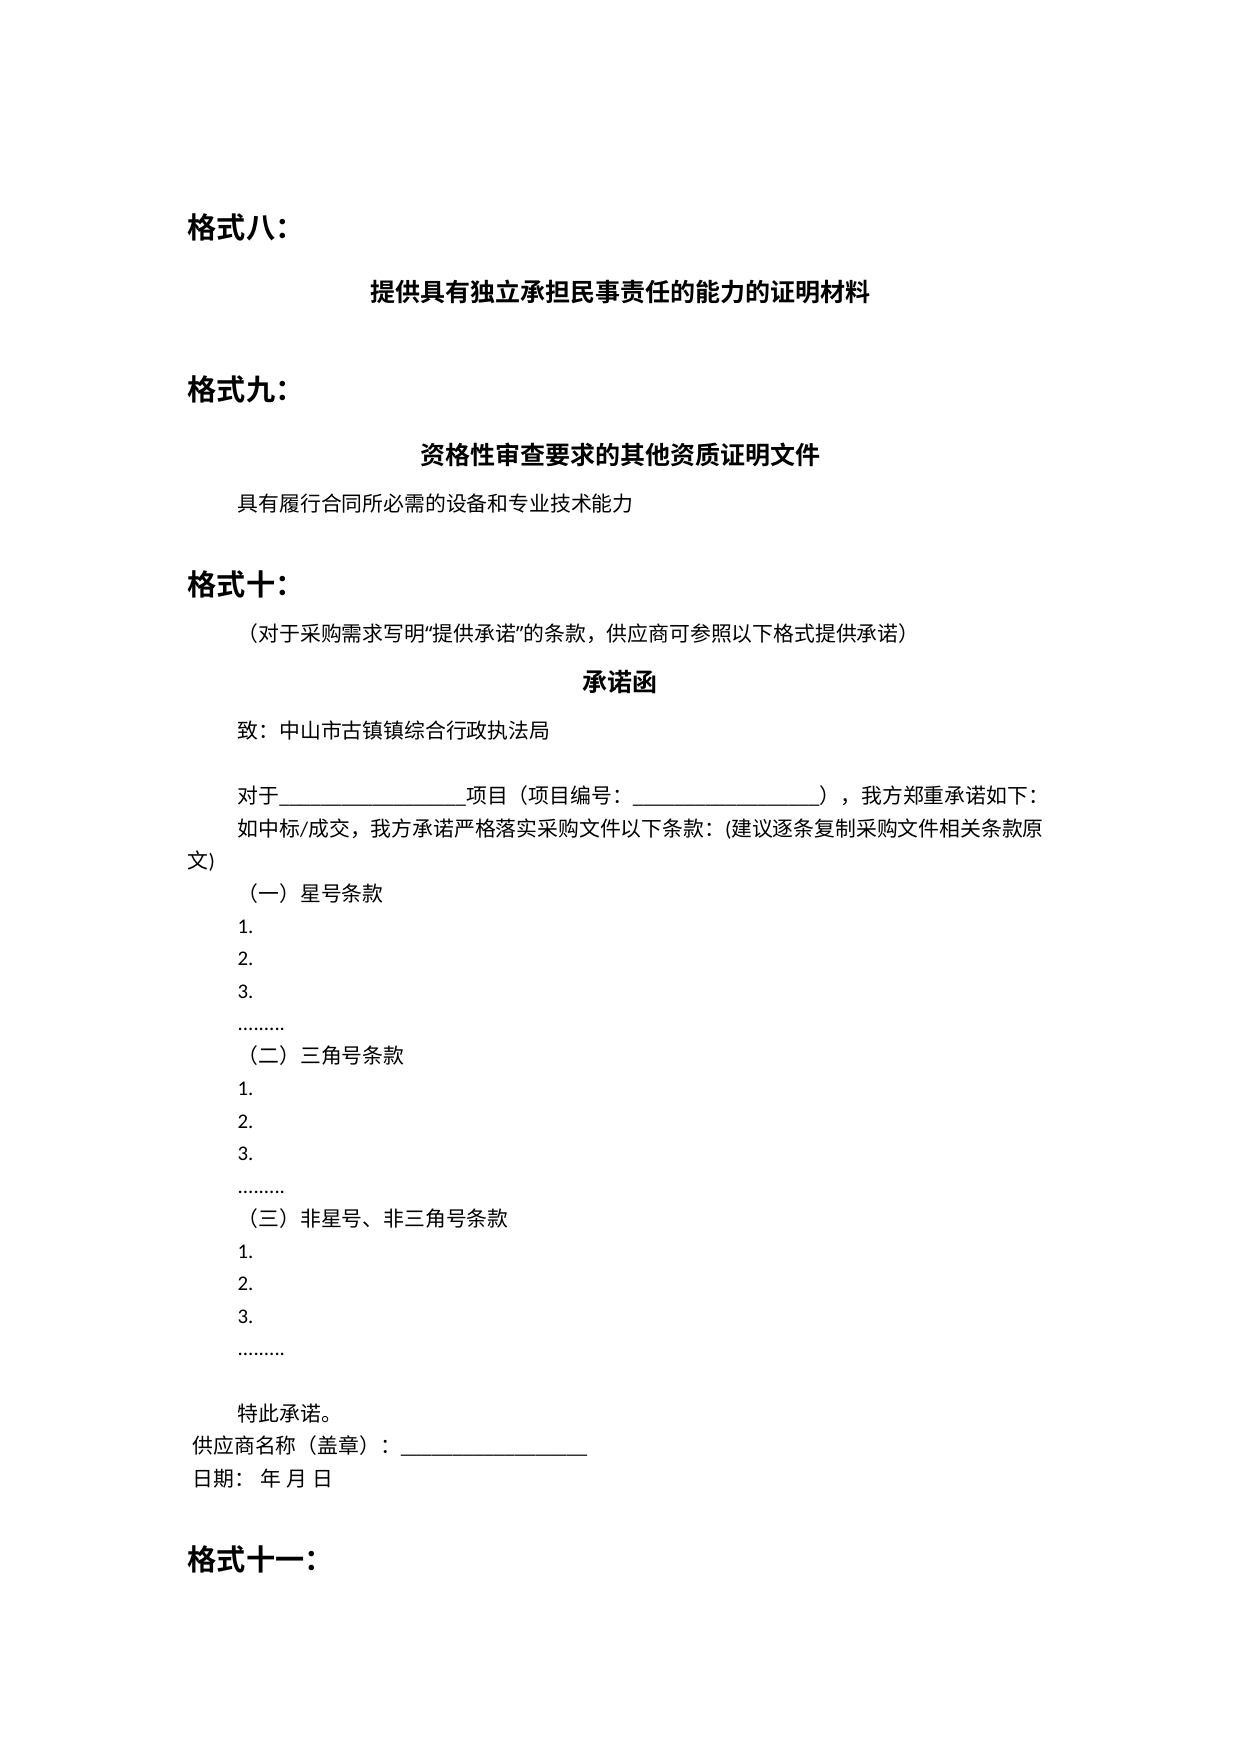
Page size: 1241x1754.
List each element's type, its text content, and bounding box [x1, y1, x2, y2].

text 3. [187, 1137, 1053, 1169]
text （对于采购需求写明“提供承诺”的条款，供应商可参照以下格式提供承诺） [187, 617, 1053, 649]
text ......... [187, 1169, 1053, 1202]
text 资格性审查要求的其他资质证明文件 [187, 422, 1053, 487]
text ......... [187, 1007, 1053, 1039]
text （三）非星号、非三角号条款 [187, 1202, 1053, 1234]
text 2. [187, 1267, 1053, 1299]
text 日期： 年 月 日 [187, 1462, 1053, 1494]
text 承诺函 [187, 649, 1053, 714]
text 供应商名称（盖章）：__________________ [187, 1429, 1053, 1462]
text 提供具有独立承担民事责任的能力的证明材料 [187, 259, 1053, 324]
text 特此承诺。 [187, 1397, 1053, 1429]
text （一）星号条款 [187, 877, 1053, 909]
text 3. [187, 1299, 1053, 1332]
text 2. [187, 1104, 1053, 1137]
text 1. [187, 1072, 1053, 1104]
text ......... [187, 1332, 1053, 1397]
text 1. [187, 909, 1053, 942]
text 对于__________________项目（项目编号：__________________），我方郑重承诺如下： [187, 779, 1053, 812]
text 格式十： [187, 552, 1053, 617]
text 3. [187, 974, 1053, 1007]
text 2. [187, 942, 1053, 974]
text 致：中山市古镇镇综合行政执法局 [187, 714, 1053, 779]
text 格式九： [187, 357, 1053, 422]
text 格式八： [187, 194, 1053, 259]
text 如中标/成交，我方承诺严格落实采购文件以下条款：(建议逐条复制采购文件相关条款原文) [187, 812, 1053, 877]
text 1. [187, 1234, 1053, 1267]
text （二）三角号条款 [187, 1039, 1053, 1072]
text 格式十一： [187, 1527, 1053, 1592]
text 具有履行合同所必需的设备和专业技术能力 [187, 487, 1053, 519]
